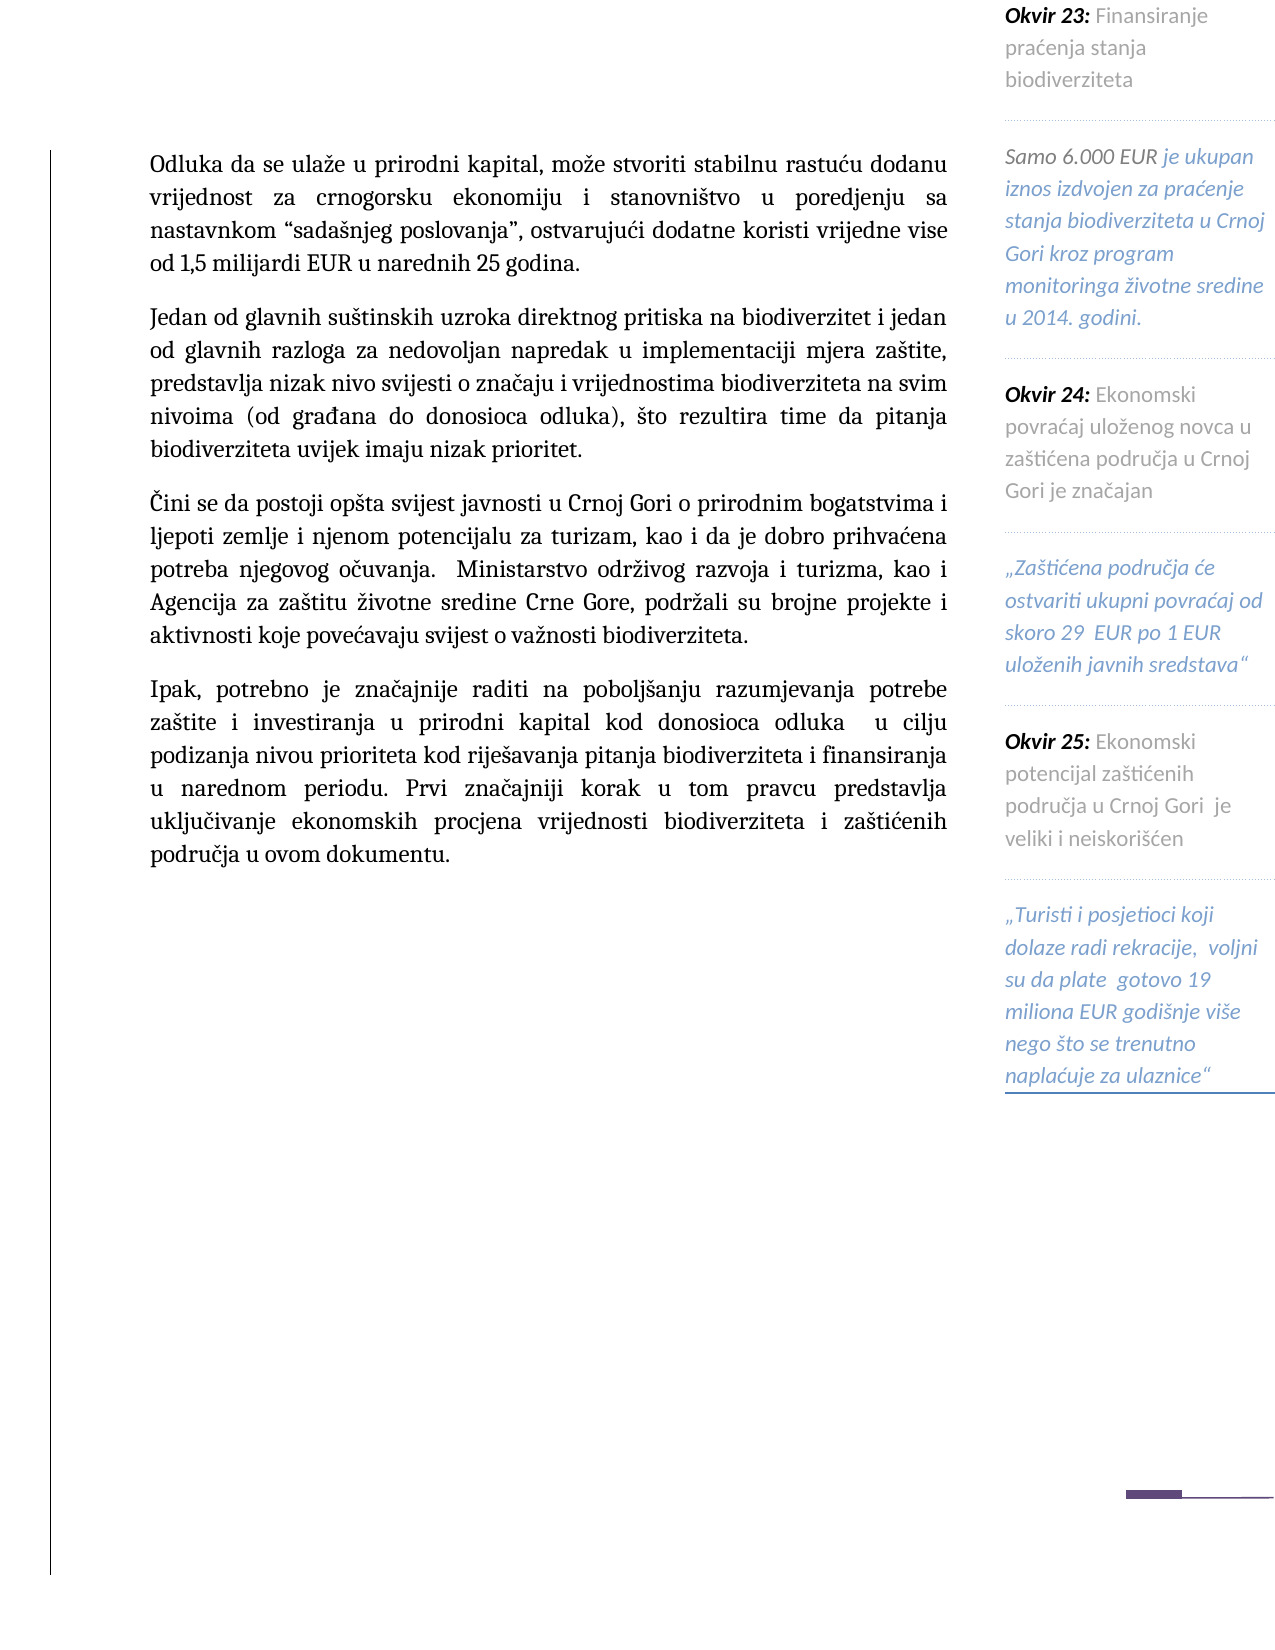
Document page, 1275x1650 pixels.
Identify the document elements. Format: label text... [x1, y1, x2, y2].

text Odluka da se ulaže u prirodni kapital, može stvoriti stabilnu rastuću dodanu vrijednost za crnogorsku ekonomiju i stanovništvo u poredjenju sa nastavnkom “sadašnjeg poslovanja”, ostvarujući dodatne koristi vrijedne vise od 1,5 milijardi EUR u narednih 25 godina. [150, 150, 1125, 278]
text Jedan od glavnih suštinskih uzroka direktnog pritiska na biodiverzitet i jedan od glavnih razloga za nedovoljan napredak u implementaciji mjera zaštite, predstavlja nizak nivo svijesti o značaju i vrijednostima biodiverziteta na svim nivoima (od građana do donosioca odluka), što rezultira time da pitanja biodiverziteta uvijek imaju nizak prioritet. [150, 303, 1125, 464]
text Čini se da postoji opšta svijest javnosti u Crnoj Gori o prirodnim bogatstvima i ljepoti zemlje i njenom potencijalu za turizam, kao i da je dobro prihvaćena potreba njegovog očuvanja. Ministarstvo održivog razvoja i turizma, kao i Agencija za zaštitu životne sredine Crne Gore, podržali su brojne projekte i aktivnosti koje povećavaju svijest o važnosti biodiverziteta. [150, 489, 1125, 650]
text Ipak, potrebno je značajnije raditi na poboljšanju razumjevanja potrebe zaštite i investiranja u prirodni kapital kod donosioca odluka u cilju podizanja nivou prioriteta kod riješavanja pitanja biodiverziteta i finansiranja u narednom periodu. Prvi značajniji korak u tom pravcu predstavlja uključivanje ekonomskih procjena vrijednosti biodiverziteta i zaštićenih područja u ovom dokumentu. [150, 675, 1125, 869]
